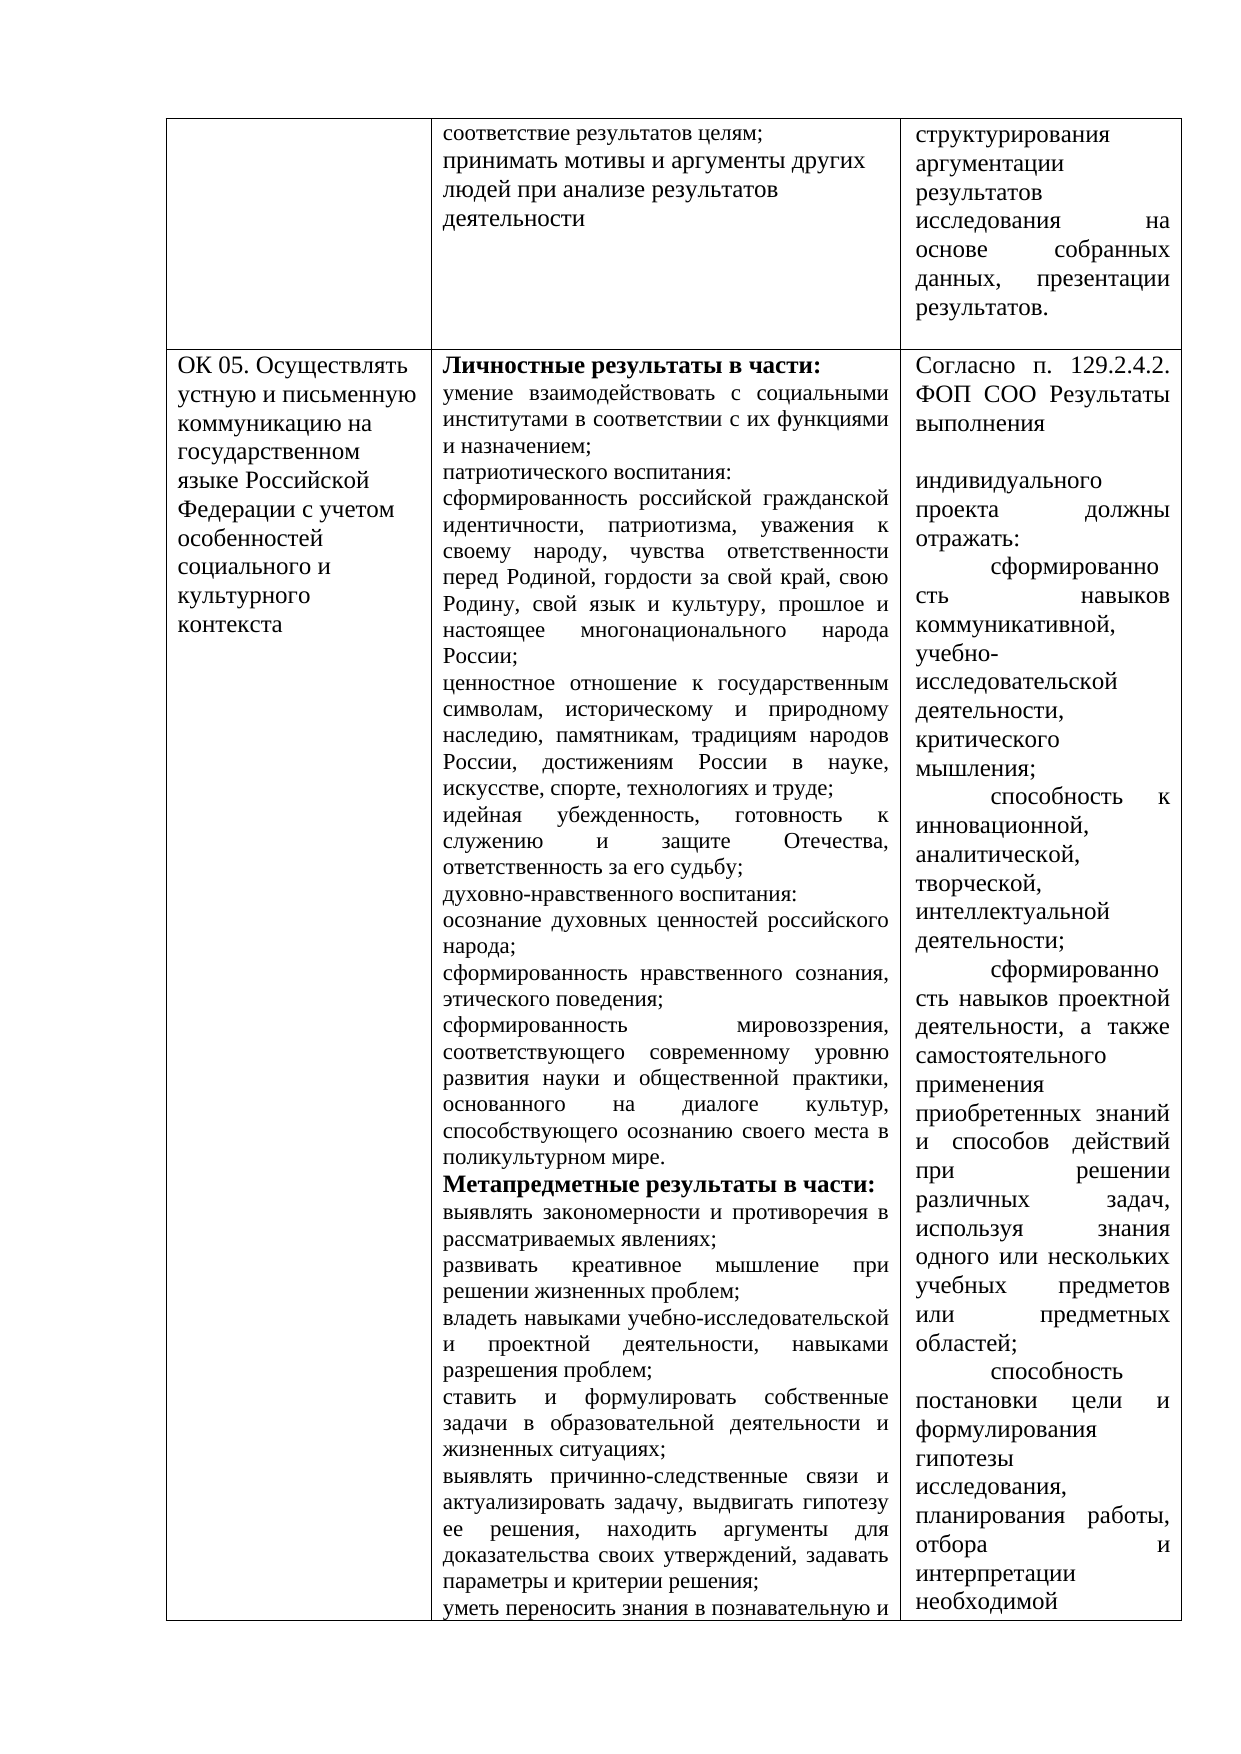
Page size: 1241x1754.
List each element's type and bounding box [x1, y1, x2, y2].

table_cell [167, 350, 431, 1620]
table_cell [901, 350, 1181, 1620]
table_cell [432, 350, 900, 1620]
table_cell [167, 119, 431, 349]
table_cell [901, 119, 1181, 349]
table_cell [432, 119, 900, 349]
